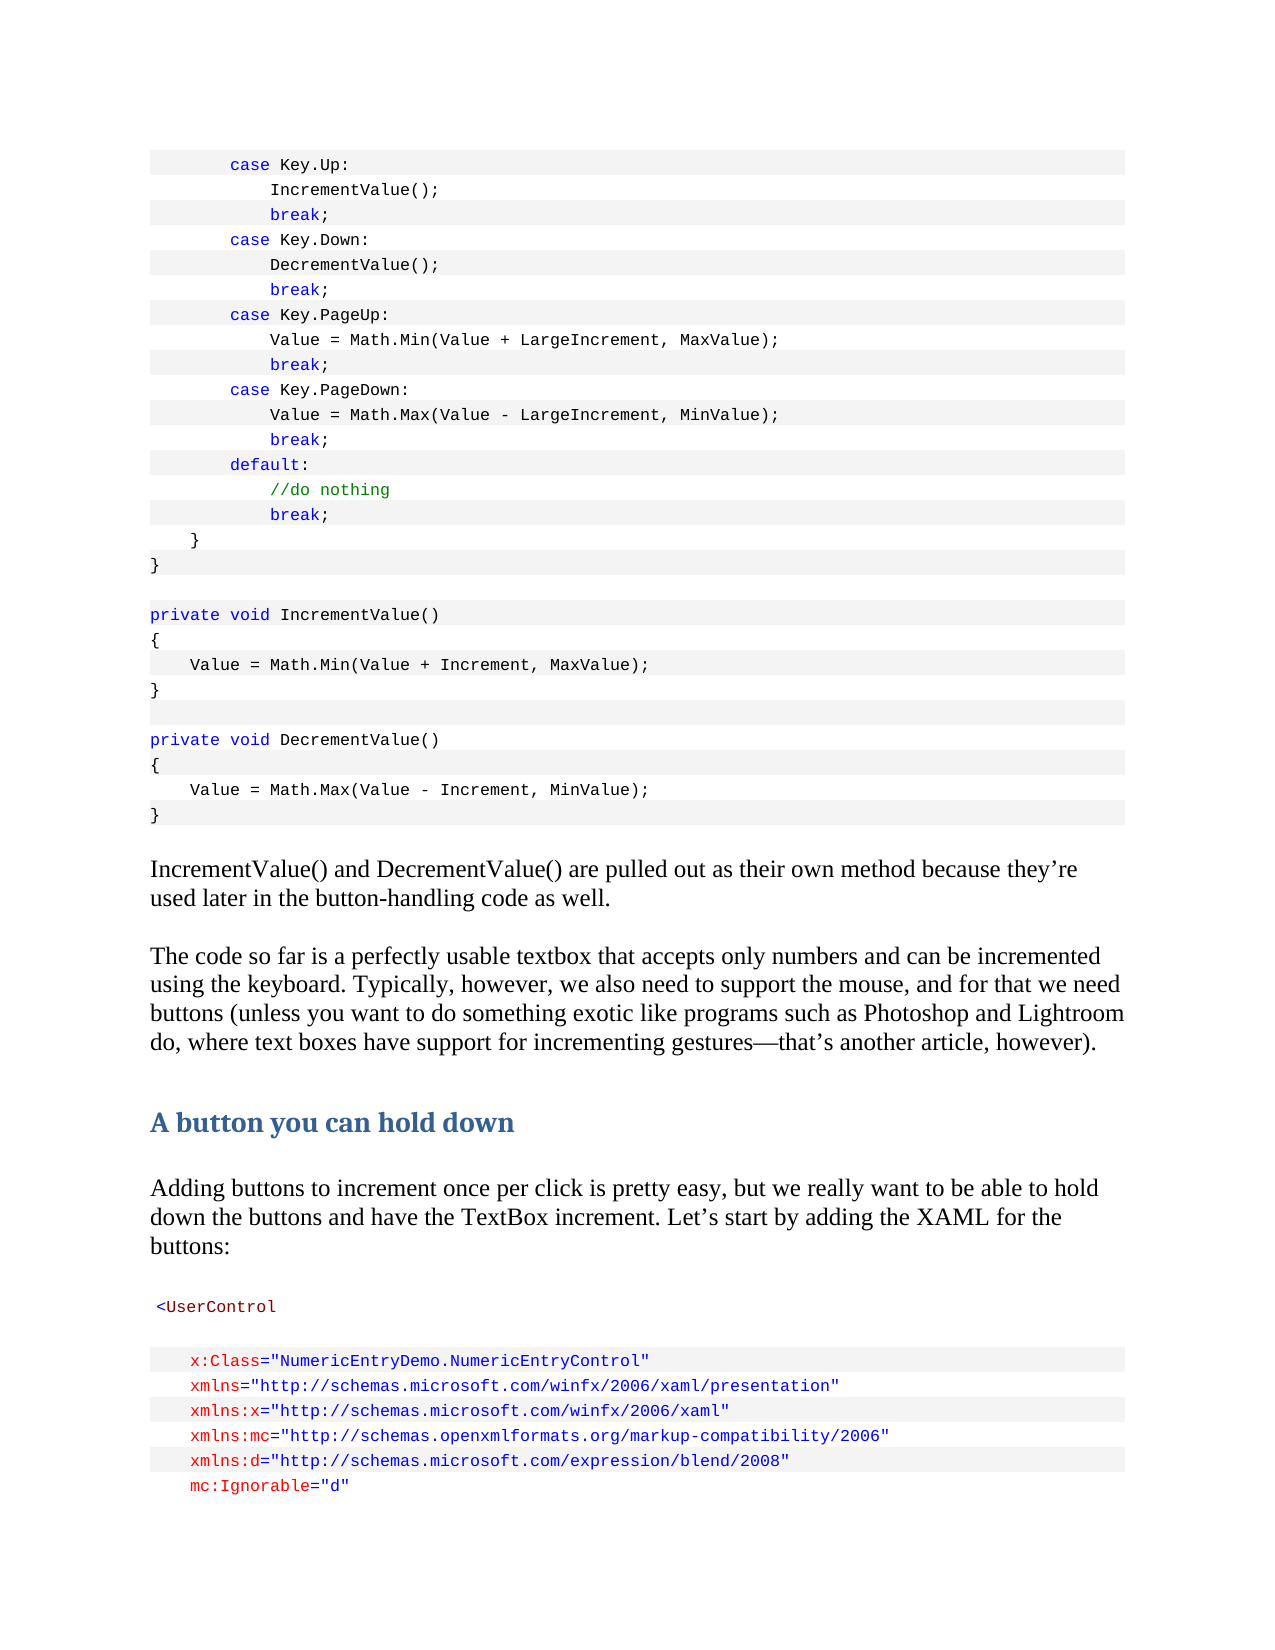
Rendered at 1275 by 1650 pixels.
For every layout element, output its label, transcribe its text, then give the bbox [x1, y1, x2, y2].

text x:Class="NumericEntryDemo.NumericEntryControl" [150, 1347, 1125, 1372]
text private void IncrementValue() [150, 600, 1125, 625]
text Value = Math.Max(Value - LargeIncrement, MinValue); [150, 400, 1125, 425]
text Value = Math.Min(Value + Increment, MaxValue); [150, 650, 1125, 675]
text } [150, 550, 1125, 575]
text break; [150, 275, 1125, 300]
text xmlns:d="http://schemas.microsoft.com/expression/blend/2008" [150, 1447, 1125, 1472]
text } [150, 525, 1125, 550]
text case Key.Up: [150, 150, 1125, 175]
text { [150, 750, 1125, 775]
text Value = Math.Max(Value - Increment, MinValue); [150, 775, 1125, 800]
text xmlns:mc="http://schemas.openxmlformats.org/markup-compatibility/2006" [150, 1422, 1125, 1447]
text case Key.PageDown: [150, 375, 1125, 400]
text IncrementValue() and DecrementValue() are pulled out as their own method because they’re used later in the button-handling code as well. [150, 854, 1125, 912]
text default: [150, 450, 1125, 475]
text private void DecrementValue() [150, 725, 1125, 750]
text //do nothing [150, 475, 1125, 500]
text Adding buttons to increment once per click is pretty easy, but we really want to be able to hold down the buttons and have the TextBox increment. Let’s start by adding the XAML for the buttons: [150, 1173, 1125, 1260]
subtitle A button you can hold down [150, 1106, 1125, 1139]
text break; [150, 200, 1125, 225]
text case Key.PageUp: [150, 300, 1125, 325]
text case Key.Down: [150, 225, 1125, 250]
text } [150, 675, 1125, 700]
text The code so far is a perfectly usable textbox that accepts only numbers and can be incremented using the keyboard. Typically, however, we also need to support the mouse, and for that we need buttons (unless you want to do something exotic like programs such as Photoshop and Lightroom do, where text boxes have support for incrementing gestures—that’s another article, however). [150, 941, 1125, 1056]
text mc:Ignorable="d" [150, 1472, 1125, 1497]
text <UserControl [150, 1289, 1125, 1318]
text Value = Math.Min(Value + LargeIncrement, MaxValue); [150, 325, 1125, 350]
text } [150, 800, 1125, 825]
text { [150, 625, 1125, 650]
text break; [150, 350, 1125, 375]
text break; [150, 425, 1125, 450]
text xmlns:x="http://schemas.microsoft.com/winfx/2006/xaml" [150, 1397, 1125, 1422]
text DecrementValue(); [150, 250, 1125, 275]
text xmlns="http://schemas.microsoft.com/winfx/2006/xaml/presentation" [150, 1372, 1125, 1397]
text IncrementValue(); [150, 175, 1125, 200]
text break; [150, 500, 1125, 525]
